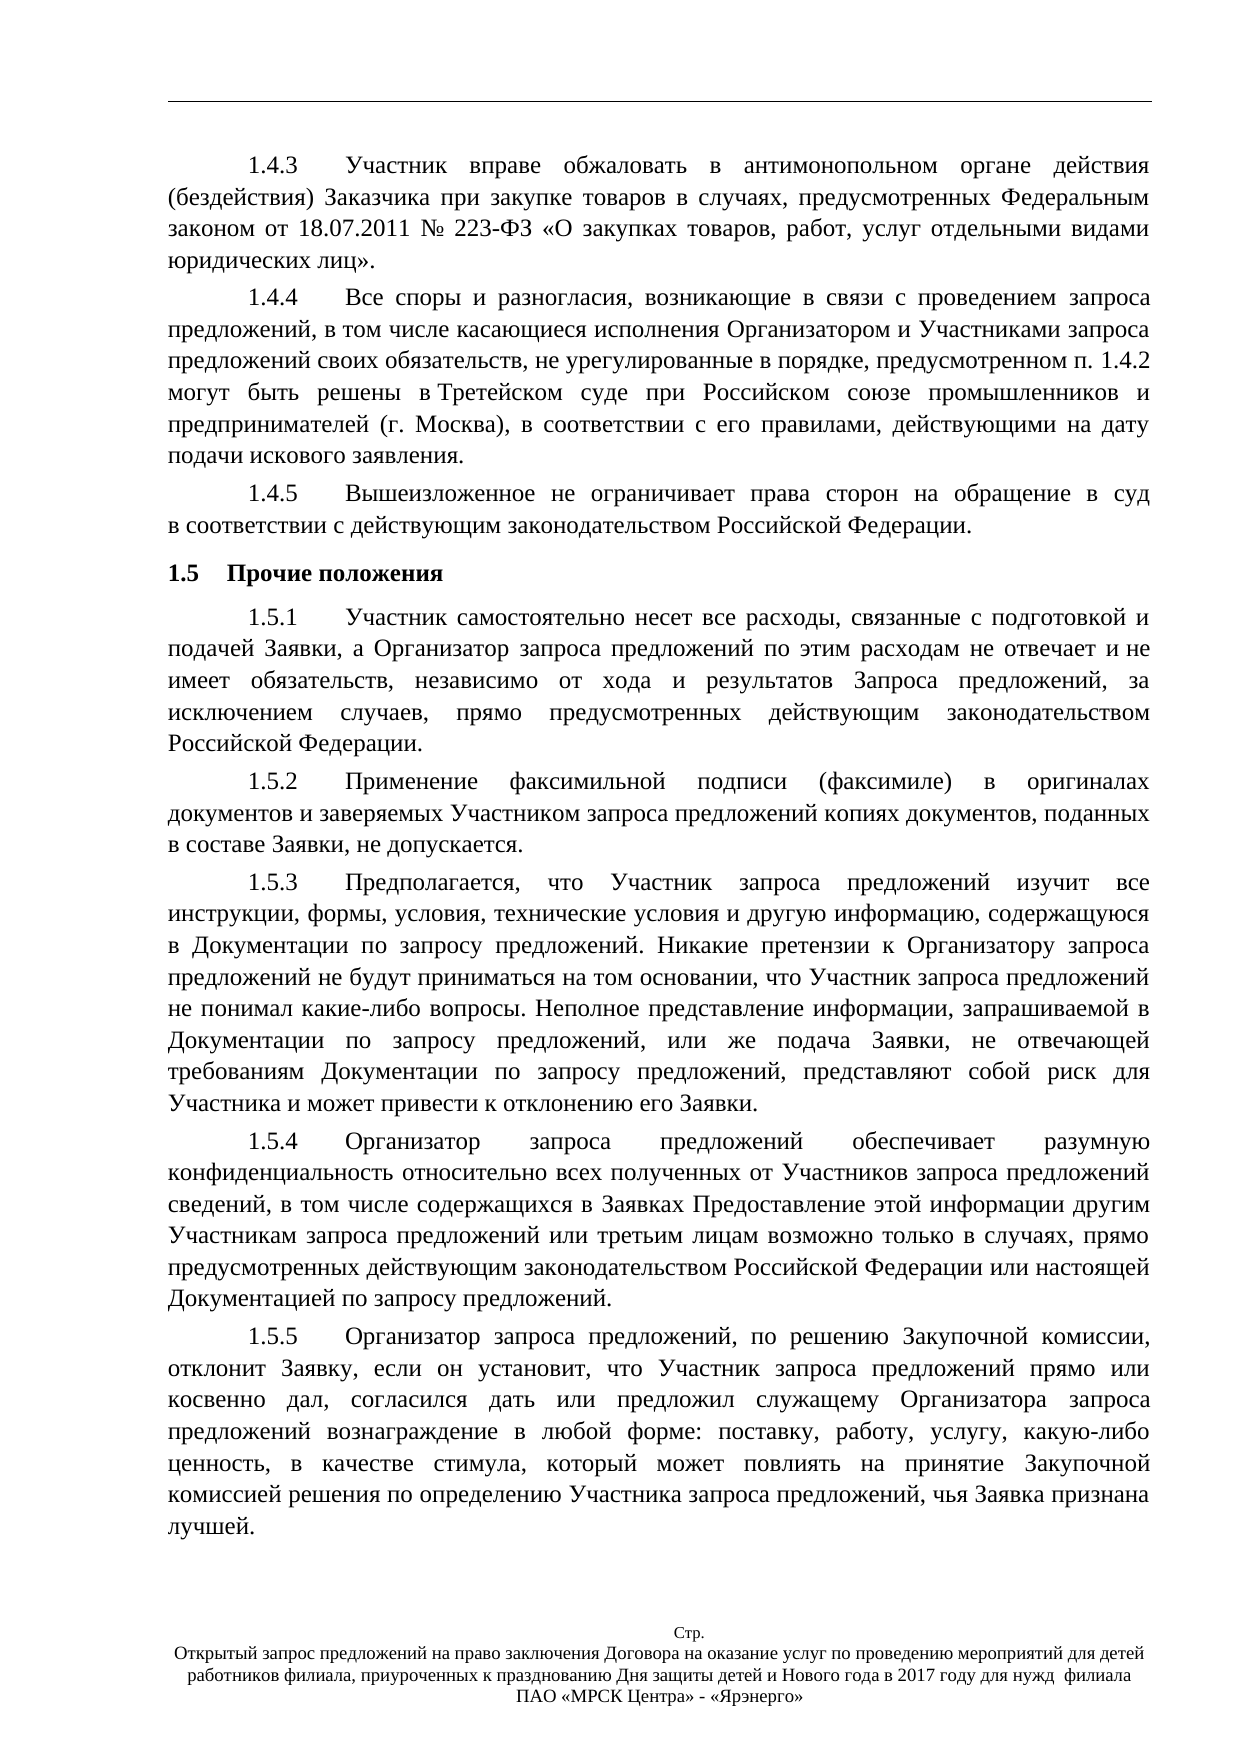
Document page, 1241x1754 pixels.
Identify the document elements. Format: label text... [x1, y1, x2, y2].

list Организатор запроса предложений, по решению Закупочной комиссии, отклонит Заявку, если он установит, что Участник запроса предложений прямо или косвенно дал, согласился дать или предложил служащему Организатора запроса предложений вознаграждение в любой форме: поставку, работу, услугу, какую-либо ценность, в качестве стимула, который может повлиять на принятие Закупочной комиссией решения по определению Участника запроса предложений, чья Заявка признана лучшей. [168, 1321, 1150, 1539]
list Организатор запроса предложений обеспечивает разумную конфиденциальность относительно всех полученных от Участников запроса предложений сведений, в том числе содержащихся в Заявках Предоставление этой информации другим Участникам запроса предложений или третьим лицам возможно только в случаях, прямо предусмотренных действующим законодательством Российской Федерации или настоящей Документацией по запросу предложений. [168, 1126, 1150, 1312]
list Участник самостоятельно несет все расходы, связанные с подготовкой и подачей Заявки, а Организатор запроса предложений по этим расходам не отвечает и не имеет обязательств, независимо от хода и результатов Запроса предложений, за исключением случаев, прямо предусмотренных действующим законодательством Российской Федерации. [168, 602, 1150, 757]
list Участник вправе обжаловать в антимонопольном органе действия (бездействия) Заказчика при закупке товаров в случаях, предусмотренных Федеральным законом от 18.07.2011 № 223-ФЗ «О закупках товаров, работ, услуг отдельными видами юридических лиц». [168, 150, 1150, 273]
subtitle Прочие положения [168, 558, 1152, 587]
list Применение факсимильной подписи (факсимиле) в оригиналах документов и заверяемых Участником запроса предложений копиях документов, поданных в составе Заявки, не допускается. [168, 766, 1150, 858]
list Предполагается, что Участник запроса предложений изучит все инструкции, формы, условия, технические условия и другую информацию, содержащуюся в Документации по запросу предложений. Никакие претензии к Организатору запроса предложений не будут приниматься на том основании, что Участник запроса предложений не понимал какие-либо вопросы. Неполное представление информации, запрашиваемой в Документации по запросу предложений, или же подача Заявки, не отвечающей требованиям Документации по запросу предложений, представляют собой риск для Участника и может привести к отклонению его Заявки. [168, 867, 1150, 1117]
list Вышеизложенное не ограничивает права сторон на обращение в суд в соответствии с действующим законодательством Российской Федерации. [168, 478, 1150, 538]
list Все споры и разногласия, возникающие в связи с проведением запроса предложений, в том числе касающиеся исполнения Организатором и Участниками запроса предложений своих обязательств, не урегулированные в порядке, предусмотренном п. 1.4.2 могут быть решены в Третейском суде при Российском союзе промышленников и предпринимателей (г. Москва), в соответствии с его правилами, действующими на дату подачи искового заявления. [168, 282, 1150, 469]
